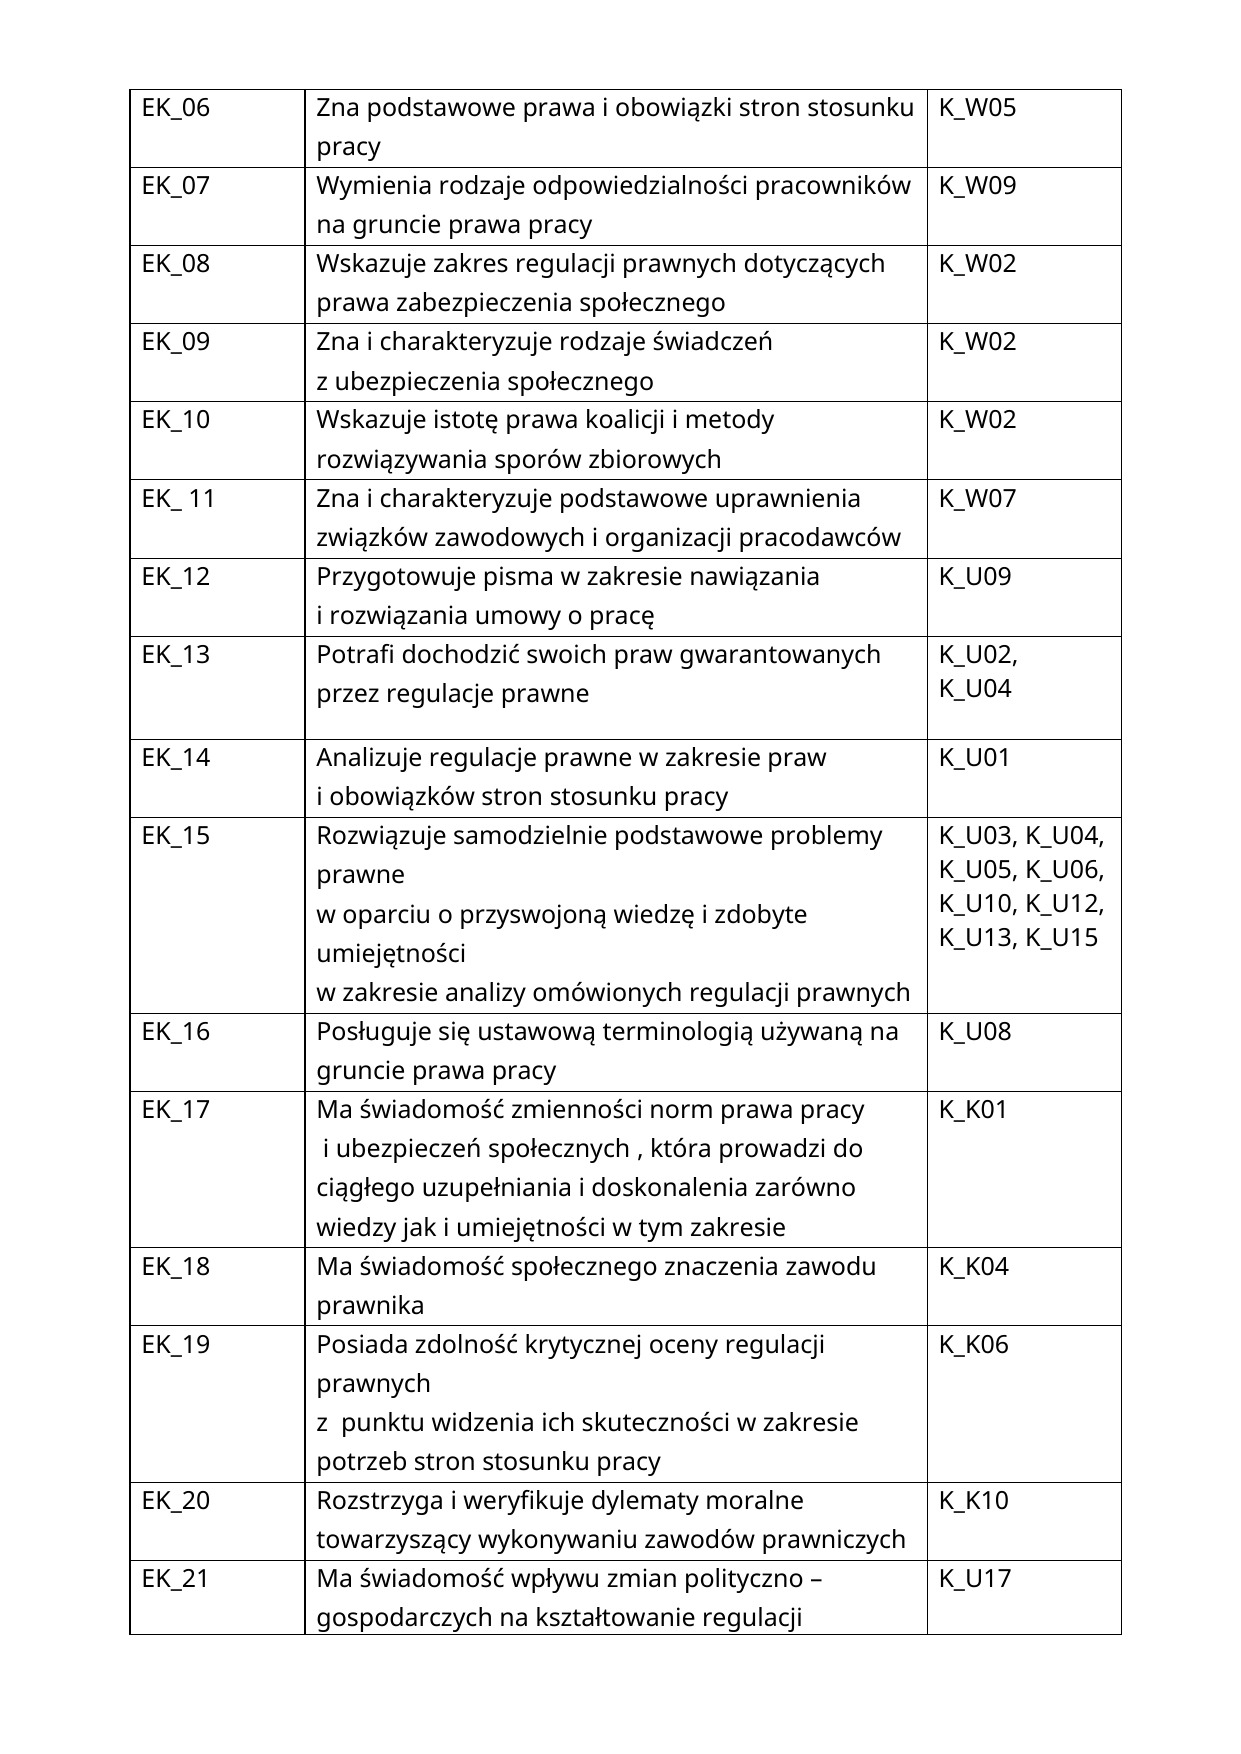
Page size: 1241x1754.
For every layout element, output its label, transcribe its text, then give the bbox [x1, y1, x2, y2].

table_cell K_U17 [928, 1561, 1121, 1634]
table_cell Posługuje się ustawową terminologią używaną na gruncie prawa pracy [306, 1014, 927, 1091]
table_cell EK_17 [131, 1092, 304, 1247]
table_cell EK_15 [131, 818, 304, 1012]
table_cell K_U03, K_U04, K_U05, K_U06, K_U10, K_U12, K_U13, K_U15 [928, 818, 1121, 1012]
table_cell EK_19 [131, 1326, 304, 1482]
table_cell K_U01 [928, 740, 1121, 817]
table_cell EK_12 [131, 559, 304, 636]
table_cell K_W02 [928, 246, 1121, 323]
table_cell EK_14 [131, 740, 304, 817]
table_cell Wymienia rodzaje odpowiedzialności pracowników na gruncie prawa pracy [306, 168, 927, 245]
table_cell Rozstrzyga i weryfikuje dylematy moralne towarzyszący wykonywaniu zawodów prawniczych [306, 1483, 927, 1560]
table_cell K_U08 [928, 1014, 1121, 1091]
table_cell Ma świadomość społecznego znaczenia zawodu prawnika [306, 1248, 927, 1325]
table_cell K_U09 [928, 559, 1121, 636]
table_cell K_K01 [928, 1092, 1121, 1247]
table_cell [306, 1561, 927, 1634]
table_cell Wskazuje istotę prawa koalicji i metody rozwiązywania sporów zbiorowych [306, 402, 927, 479]
table_cell Analizuje regulacje prawne w zakresie praw i obowiązków stron stosunku pracy [306, 740, 927, 817]
table_cell K_W05 [928, 90, 1121, 167]
table_cell K_W02 [928, 402, 1121, 479]
table_cell EK_18 [131, 1248, 304, 1325]
table_cell K_W02 [928, 324, 1121, 401]
table_cell K_K06 [928, 1326, 1121, 1482]
table_cell K_K10 [928, 1483, 1121, 1560]
table_cell EK_21 [131, 1561, 304, 1634]
table_cell Przygotowuje pisma w zakresie nawiązania i rozwiązania umowy o pracę [306, 559, 927, 636]
table_cell Posiada zdolność krytycznej oceny regulacji prawnych z punktu widzenia ich skuteczności w zakresie potrzeb stron stosunku pracy [306, 1326, 927, 1482]
table_cell Zna i charakteryzuje podstawowe uprawnienia związków zawodowych i organizacji pracodawców [306, 480, 927, 557]
table_cell EK_10 [131, 402, 304, 479]
table_cell EK_07 [131, 168, 304, 245]
table_cell K_W07 [928, 480, 1121, 557]
table_cell Wskazuje zakres regulacji prawnych dotyczących prawa zabezpieczenia społecznego [306, 246, 927, 323]
table_cell K_W09 [928, 168, 1121, 245]
table_cell EK_09 [131, 324, 304, 401]
table_cell EK_ 11 [131, 480, 304, 557]
table_cell Rozwiązuje samodzielnie podstawowe problemy prawne w oparciu o przyswojoną wiedzę i zdobyte umiejętności w zakresie analizy omówionych regulacji prawnych [306, 818, 927, 1012]
table_cell EK_20 [131, 1483, 304, 1560]
table_cell EK_08 [131, 246, 304, 323]
table_cell K_K04 [928, 1248, 1121, 1325]
table_cell K_U02, K_U04 [928, 637, 1121, 739]
table_cell Zna podstawowe prawa i obowiązki stron stosunku pracy [306, 90, 927, 167]
table_cell EK_13 [131, 637, 304, 739]
table_cell EK_16 [131, 1014, 304, 1091]
table_cell EK_06 [131, 90, 304, 167]
table_cell Ma świadomość zmienności norm prawa pracy i ubezpieczeń społecznych , która prowadzi do ciągłego uzupełniania i doskonalenia zarówno wiedzy jak i umiejętności w tym zakresie [306, 1092, 927, 1247]
table_cell Potrafi dochodzić swoich praw gwarantowanych przez regulacje prawne [306, 637, 927, 739]
table_cell Zna i charakteryzuje rodzaje świadczeń z ubezpieczenia społecznego [306, 324, 927, 401]
